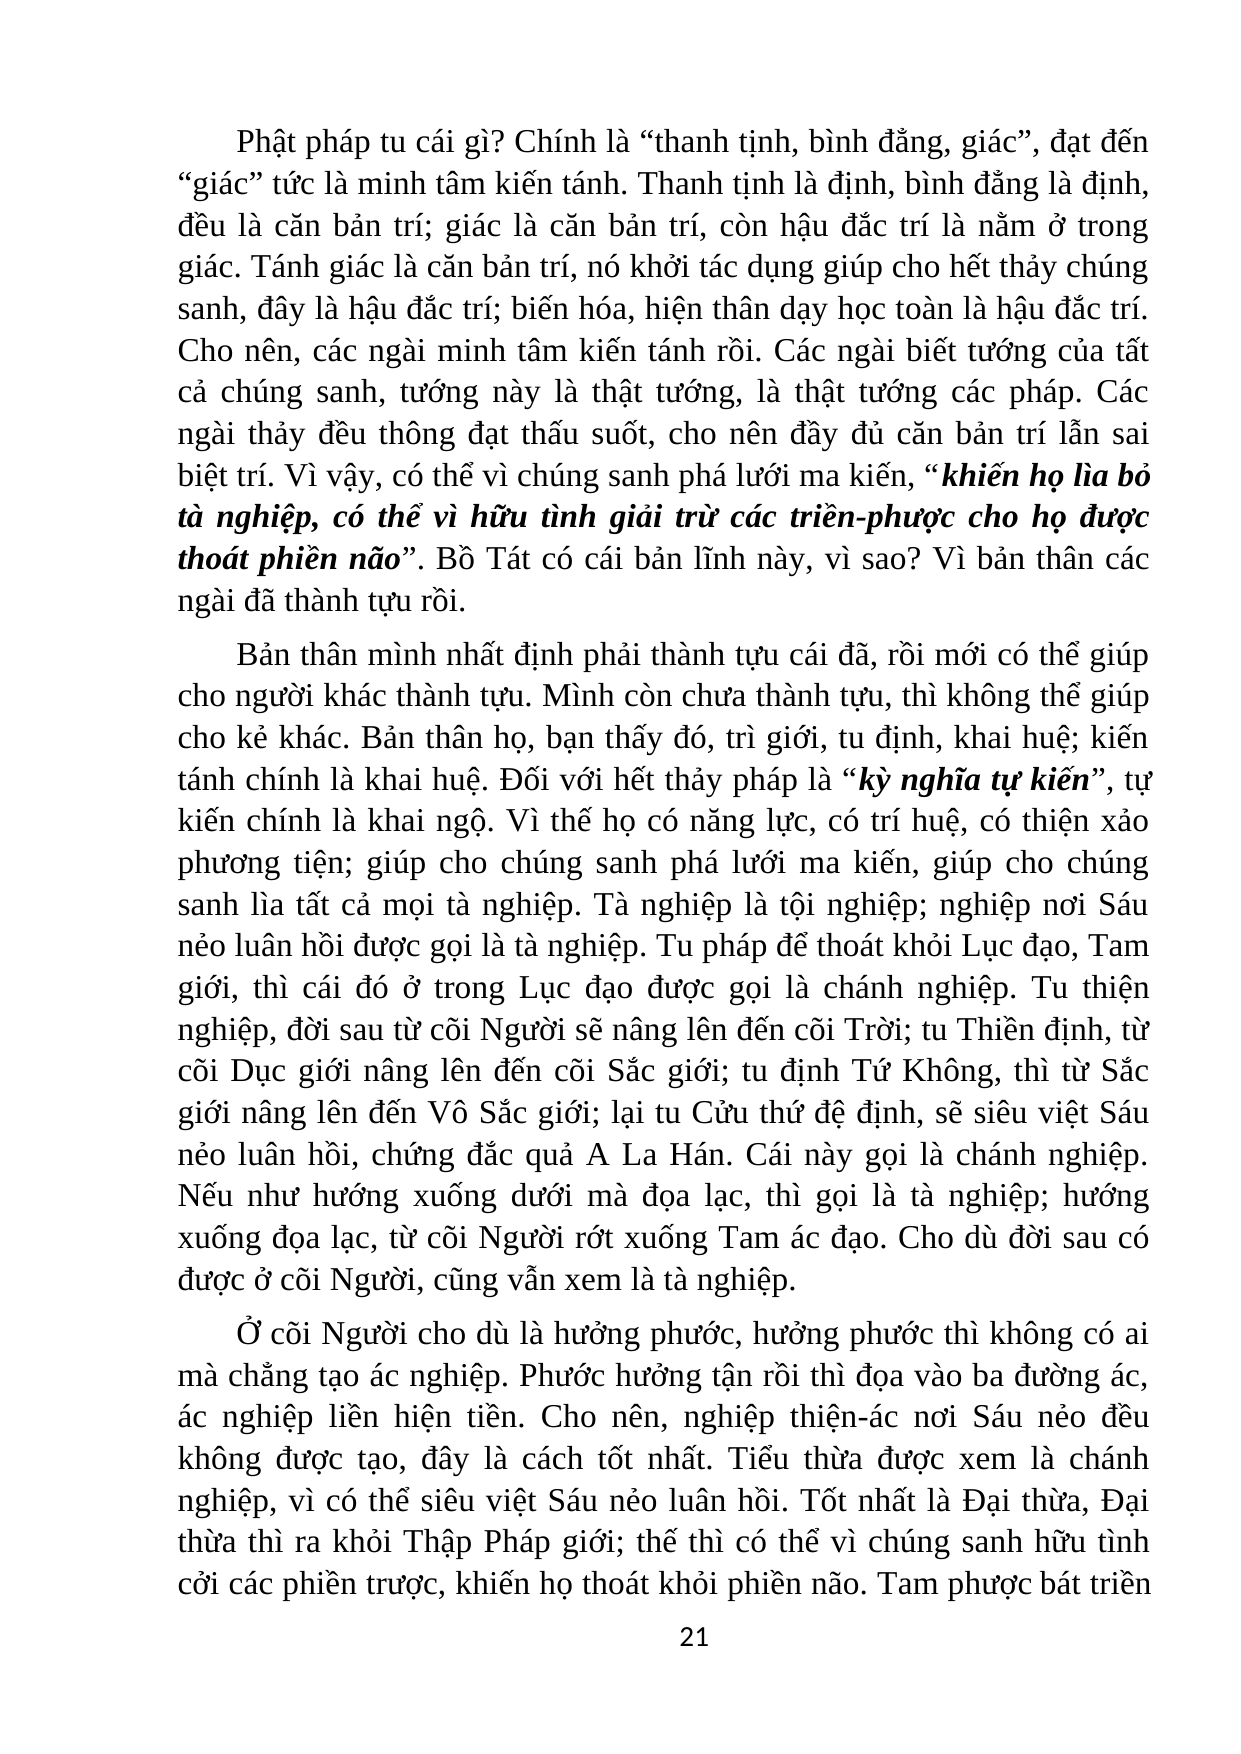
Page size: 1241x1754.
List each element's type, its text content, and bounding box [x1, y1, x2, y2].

text Phật pháp tu cái gì? Chính là “thanh tịnh, bình đẳng, giác”, đạt đến “giác” tức là minh tâm kiến tánh. Thanh tịnh là định, bình đẳng là định, đều là căn bản trí; giác là căn bản trí, còn hậu đắc trí là nằm ở trong giác. Tánh giác là căn bản trí, nó khởi tác dụng giúp cho hết thảy chúng sanh, đây là hậu đắc trí; biến hóa, hiện thân dạy học toàn là hậu đắc trí. Cho nên, các ngài minh tâm kiến tánh rồi. Các ngài biết tướng của tất cả chúng sanh, tướng này là thật tướng, là thật tướng các pháp. Các ngài thảy đều thông đạt thấu suốt, cho nên đầy đủ căn bản trí lẫn sai biệt trí. Vì vậy, có thể vì chúng sanh phá lưới ma kiến, “khiến họ lìa bỏ tà nghiệp, có thể vì hữu tình giải trừ các triền-phược cho họ được thoát phiền não”. Bồ Tát có cái bản lĩnh này, vì sao? Vì bản thân các ngài đã thành tựu rồi. [177, 118, 1152, 618]
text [177, 1310, 1152, 1601]
text Bản thân mình nhất định phải thành tựu cái đã, rồi mới có thể giúp cho người khác thành tựu. Mình còn chưa thành tựu, thì không thể giúp cho kẻ khác. Bản thân họ, bạn thấy đó, trì giới, tu định, khai huệ; kiến tánh chính là khai huệ. Đối với hết thảy pháp là “kỳ nghĩa tự kiến”, tự kiến chính là khai ngộ. Vì thế họ có năng lực, có trí huệ, có thiện xảo phương tiện; giúp cho chúng sanh phá lưới ma kiến, giúp cho chúng sanh lìa tất cả mọi tà nghiệp. Tà nghiệp là tội nghiệp; nghiệp nơi Sáu nẻo luân hồi được gọi là tà nghiệp. Tu pháp để thoát khỏi Lục đạo, Tam giới, thì cái đó ở trong Lục đạo được gọi là chánh nghiệp. Tu thiện nghiệp, đời sau từ cõi Người sẽ nâng lên đến cõi Trời; tu Thiền định, từ cõi Dục giới nâng lên đến cõi Sắc giới; tu định Tứ Không, thì từ Sắc giới nâng lên đến Vô Sắc giới; lại tu Cửu thứ đệ định, sẽ siêu việt Sáu nẻo luân hồi, chứng đắc quả A La Hán. Cái này gọi là chánh nghiệp. Nếu như hướng xuống dưới mà đọa lạc, thì gọi là tà nghiệp; hướng xuống đọa lạc, từ cõi Người rớt xuống Tam ác đạo. Cho dù đời sau có được ở cõi Người, cũng vẫn xem là tà nghiệp. [177, 631, 1152, 1297]
